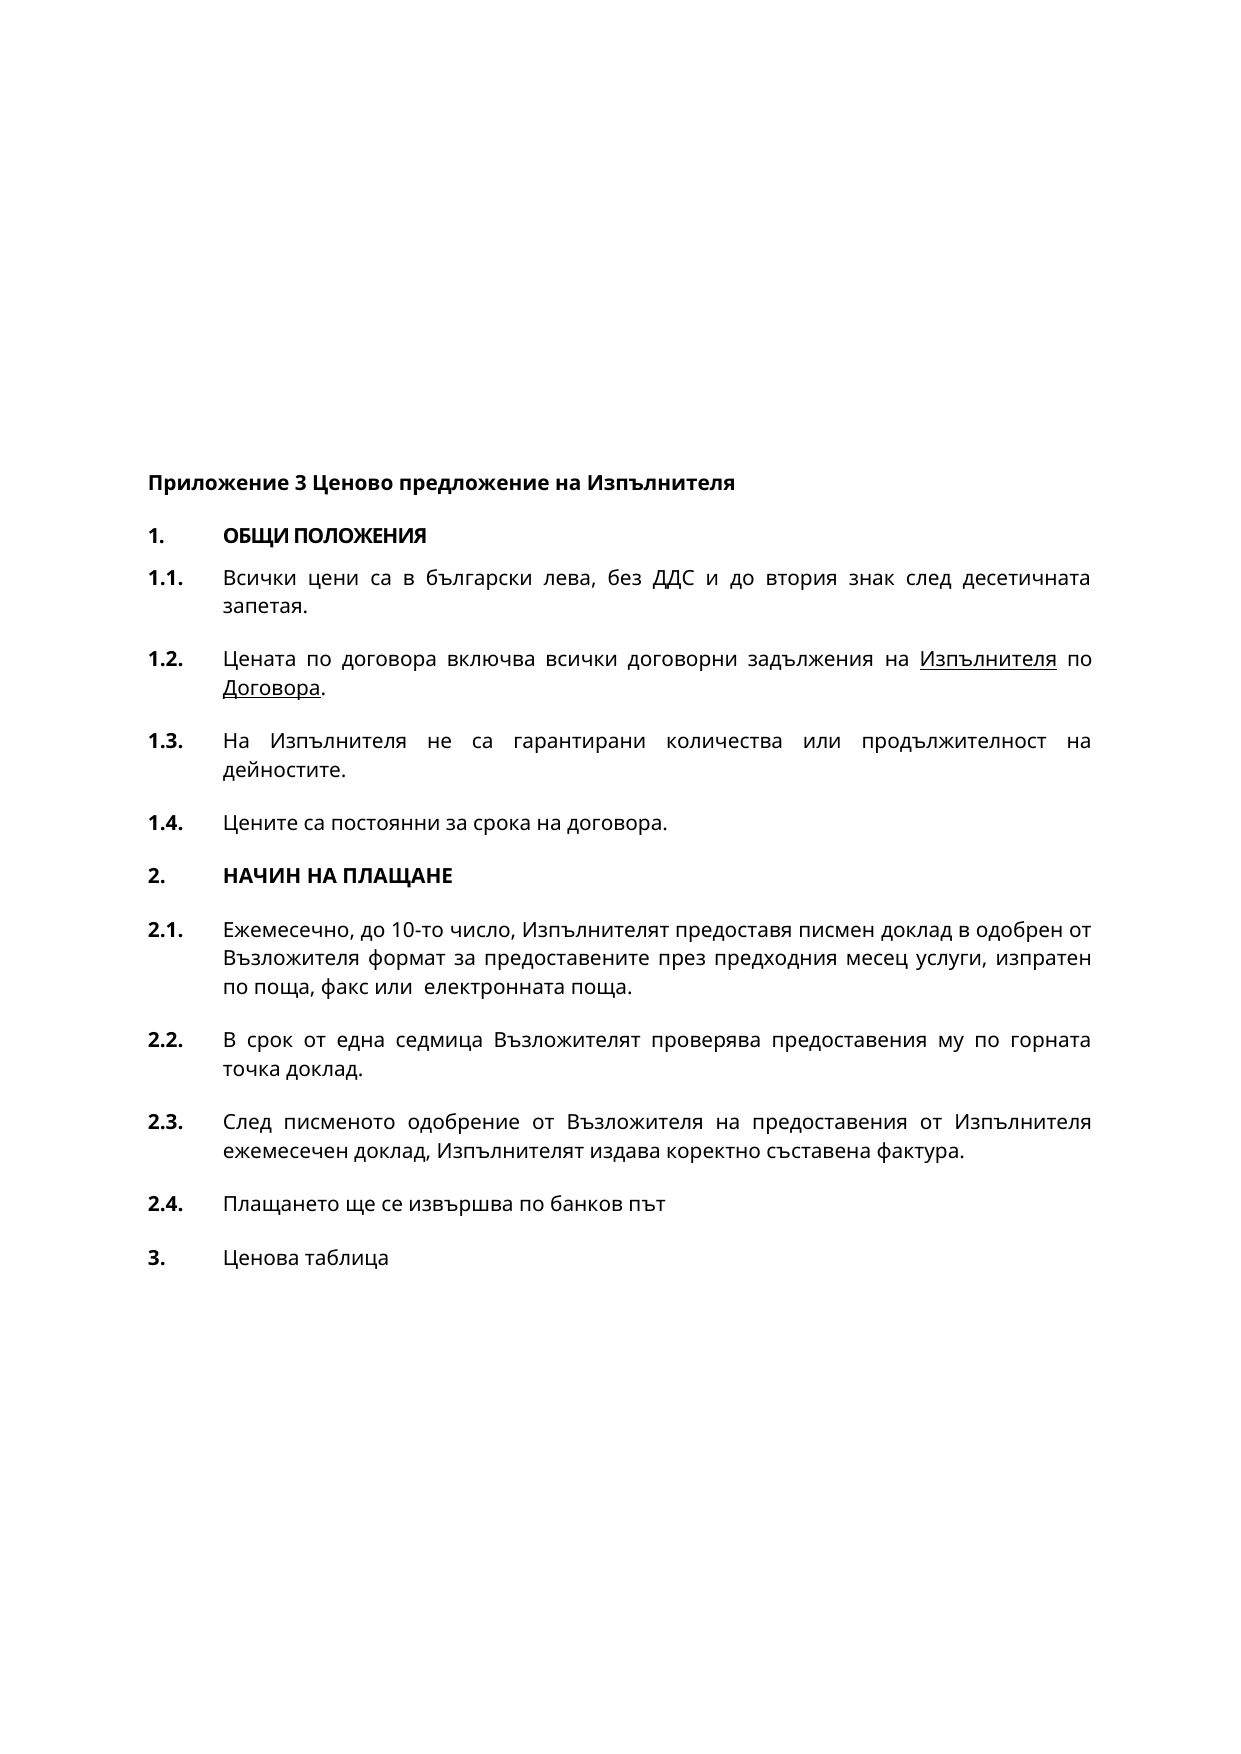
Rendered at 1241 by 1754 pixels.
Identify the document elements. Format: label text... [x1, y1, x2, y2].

list В срок от една седмица Възложителят проверява предоставения му по горната точка доклад. [148, 1025, 1093, 1082]
list На Изпълнителя не са гарантирани количества или продължителност на дейностите. [148, 726, 1093, 783]
list Цените са постоянни за срока на договора. [148, 808, 1093, 837]
list ОБЩИ ПОЛОЖЕНИЯ [148, 522, 1093, 550]
list След писменото одобрение от Възложителя на предоставения от Изпълнителя ежемесечен доклад, Изпълнителят издава коректно съставена фактура. [148, 1107, 1093, 1164]
list НАЧИН НА ПЛАЩАНЕ [148, 862, 1093, 890]
list Плащането ще се извършва по банков път [148, 1189, 1093, 1218]
list Ежемесечно, до 10-то число, Изпълнителят предоставя писмен доклад в одобрен от Възложителя формат за предоставените през предходния месец услуги, изпратен по поща, факс или електронната поща. [148, 915, 1093, 1000]
list Ценова таблица [148, 1243, 1093, 1271]
subtitle Приложение 3 Ценово предложение на Изпълнителя [148, 468, 1093, 497]
list Цената по договора включва всички договорни задължения на Изпълнителя по Договора. [148, 644, 1093, 701]
list Всички цени са в български лева, без ДДС и до втория знак след десетичната запетая. [148, 563, 1093, 619]
